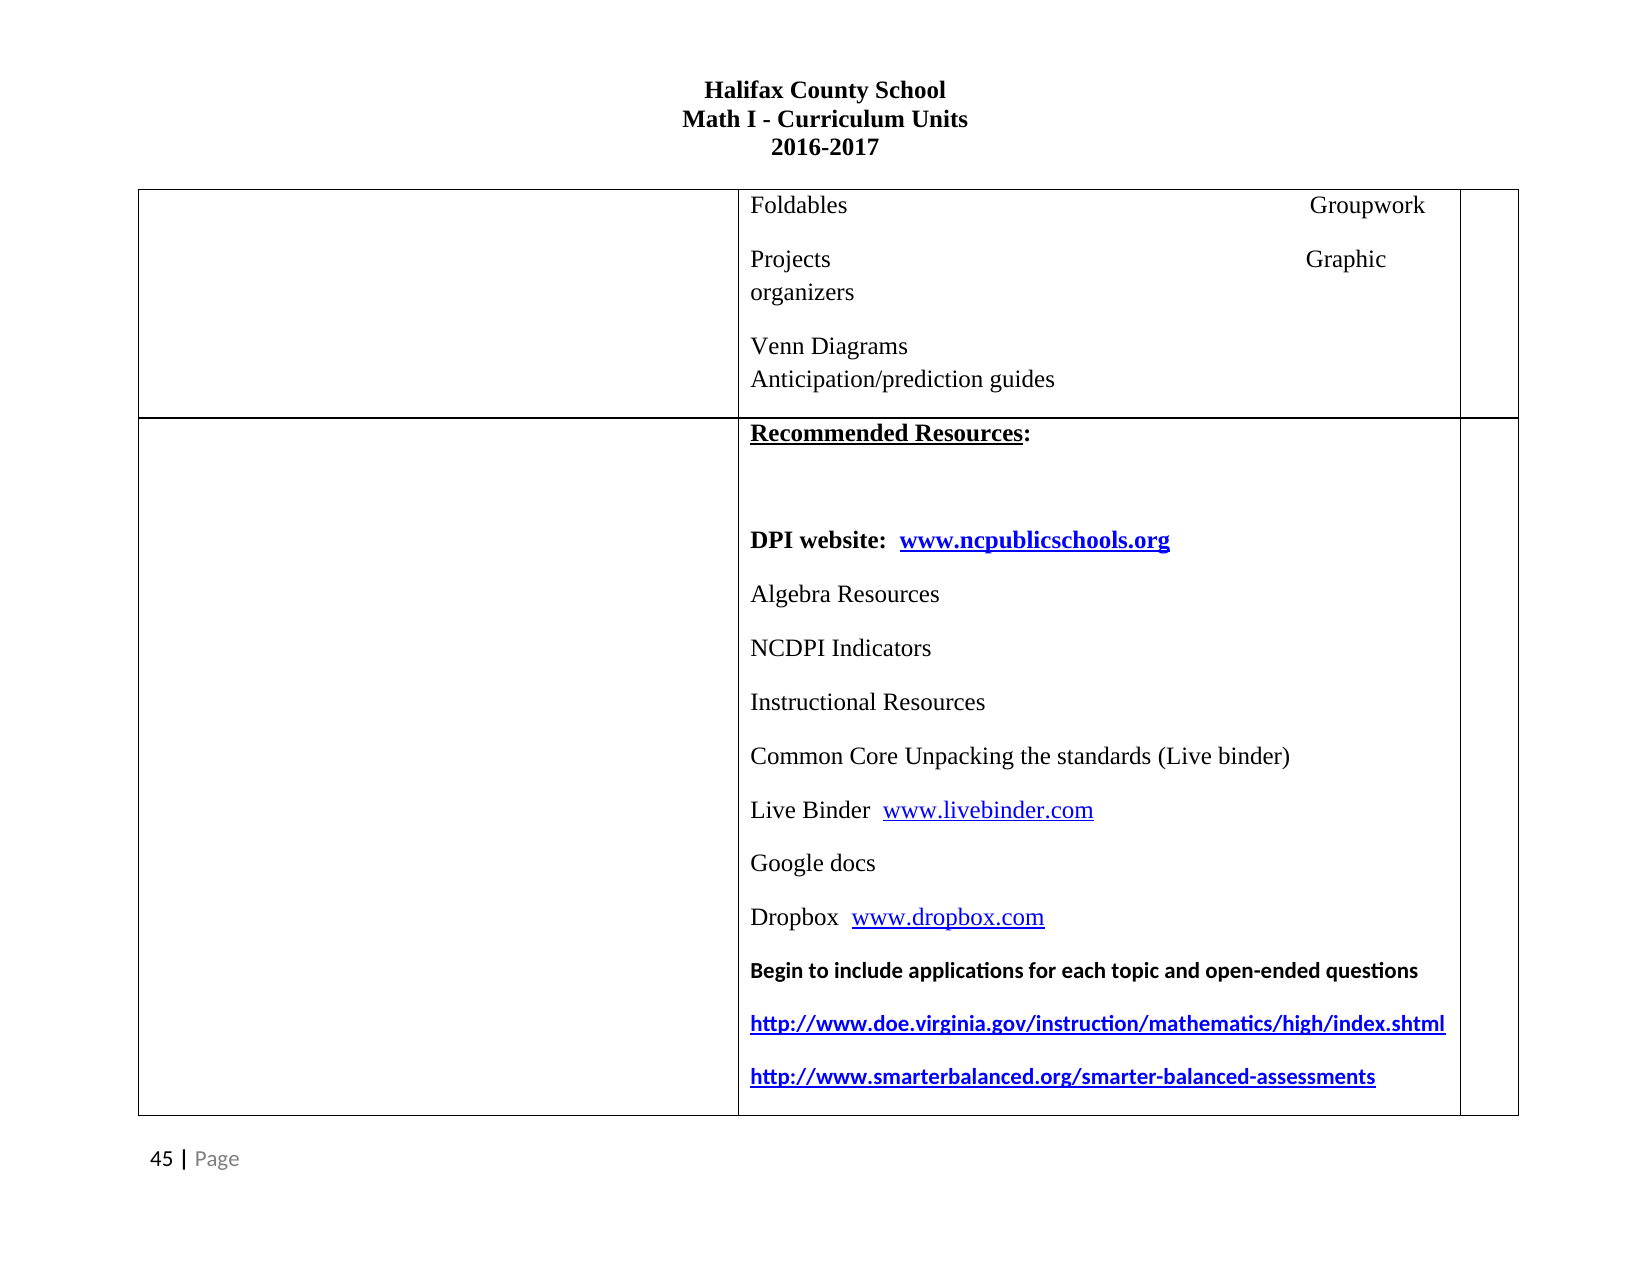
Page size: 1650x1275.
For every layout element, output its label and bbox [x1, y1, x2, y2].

table_cell [739, 419, 1460, 1115]
table_cell [1461, 419, 1518, 1115]
table_cell [139, 419, 738, 1115]
table_cell [739, 190, 1460, 417]
table_cell [1461, 190, 1518, 417]
table_cell [139, 190, 738, 417]
